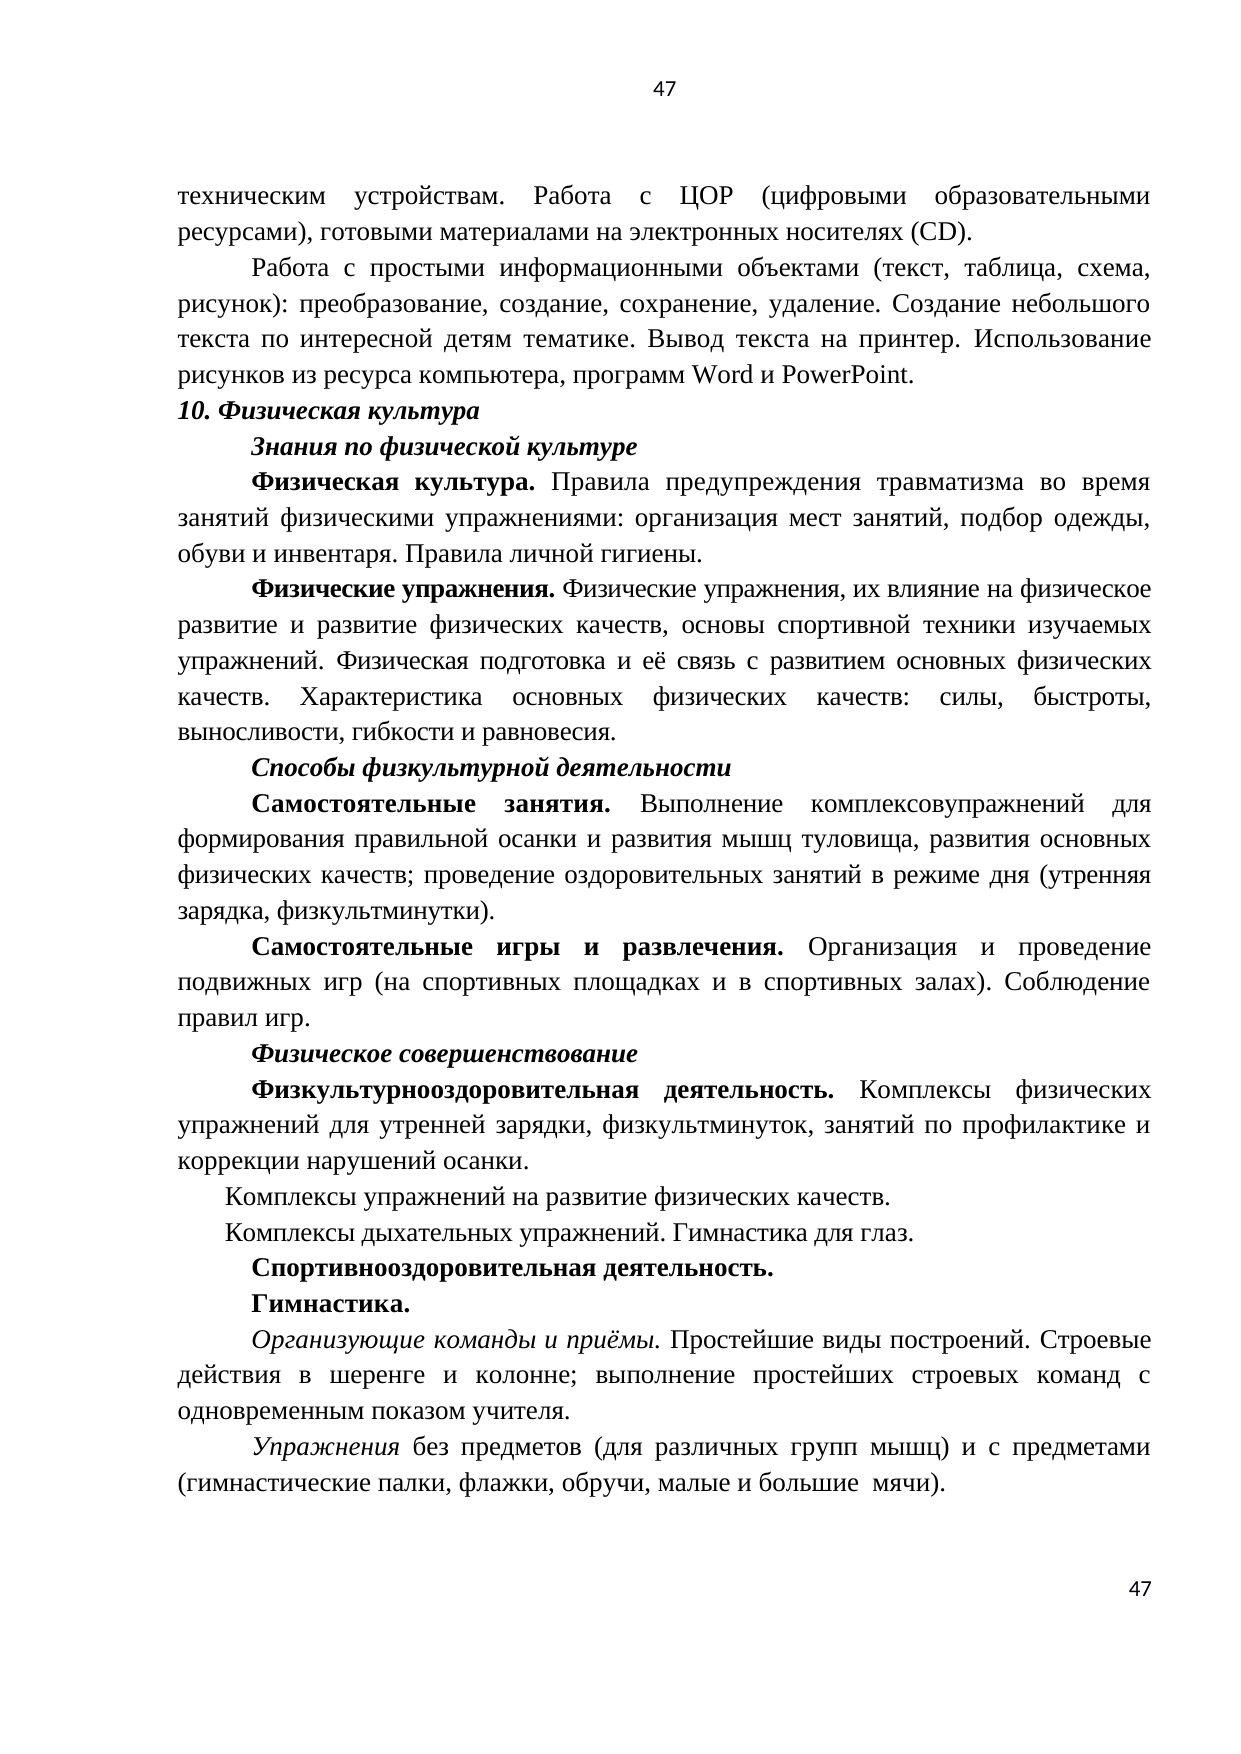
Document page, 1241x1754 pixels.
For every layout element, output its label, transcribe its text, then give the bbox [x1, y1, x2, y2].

text Организующие команды и приёмы. Простейшие виды построений. Строевые действия в шеренге и колонне; выполнение простейших строевых команд с одновременным показом учителя. [177, 1323, 1152, 1425]
text Спортивно­оздоровительная деятельность. [177, 1251, 1152, 1282]
text Самостоятельные занятия. Выполнение комплексовупражнений для формирования правильной осанки и развития мышц туловища, развития основных физических качеств; проведение оздоровительных занятий в режиме дня (утренняя зарядка, физкультминутки). [177, 787, 1152, 925]
text Комплексы дыхательных упражнений. Гимнастика для глаз. [177, 1216, 1152, 1247]
text Физкультурно­оздоровительная деятельность. Комплексы физических упражнений для утренней зарядки, физкультминуток, занятий по профилактике и коррекции нарушений осанки. [177, 1073, 1152, 1175]
text Упражнения без предметов (для различных групп мышц) и с предметами (гимнастические палки, флажки, обручи, малые и большие мячи). [177, 1430, 1152, 1497]
text Физическое совершенствование [177, 1037, 1152, 1068]
text Физическая культура. Правила предупреждения травматизма во время занятий физическими упражнениями: организация мест занятий, подбор одежды, обуви и инвентаря. Правила личной гигиены. [177, 465, 1152, 568]
text Физические упражнения. Физические упражнения, их влияние на физическое развитие и развитие физических качеств, основы спортивной техники изучаемых упражнений. Физическая подготовка и её связь с развитием основных физических качеств. Характеристика основных физических качеств: силы, быстроты, выносливости, гибкости и равновесия. [177, 572, 1152, 747]
text Работа с простыми информационными объектами (текст, таблица, схема, рисунок): преобразование, создание, сохранение, удаление. Создание небольшого текста по интересной детям тематике. Вывод текста на принтер. Использование рисунков из ресурса компьютера, программ Word и PowerPoint. [177, 251, 1152, 389]
text Способы физкультурной деятельности [177, 751, 1152, 782]
text Самостоятельные игры и развлечения. Организация и проведение подвижных игр (на спортивных площадках и в спортивных залах). Соблюдение правил игр. [177, 930, 1152, 1032]
text Гимнастика. [177, 1287, 1152, 1318]
text 10. Физическая культура [177, 394, 1152, 425]
text Комплексы упражнений на развитие физических качеств. [177, 1180, 1152, 1211]
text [177, 179, 1152, 246]
text Знания по физической культуре [177, 429, 1152, 461]
